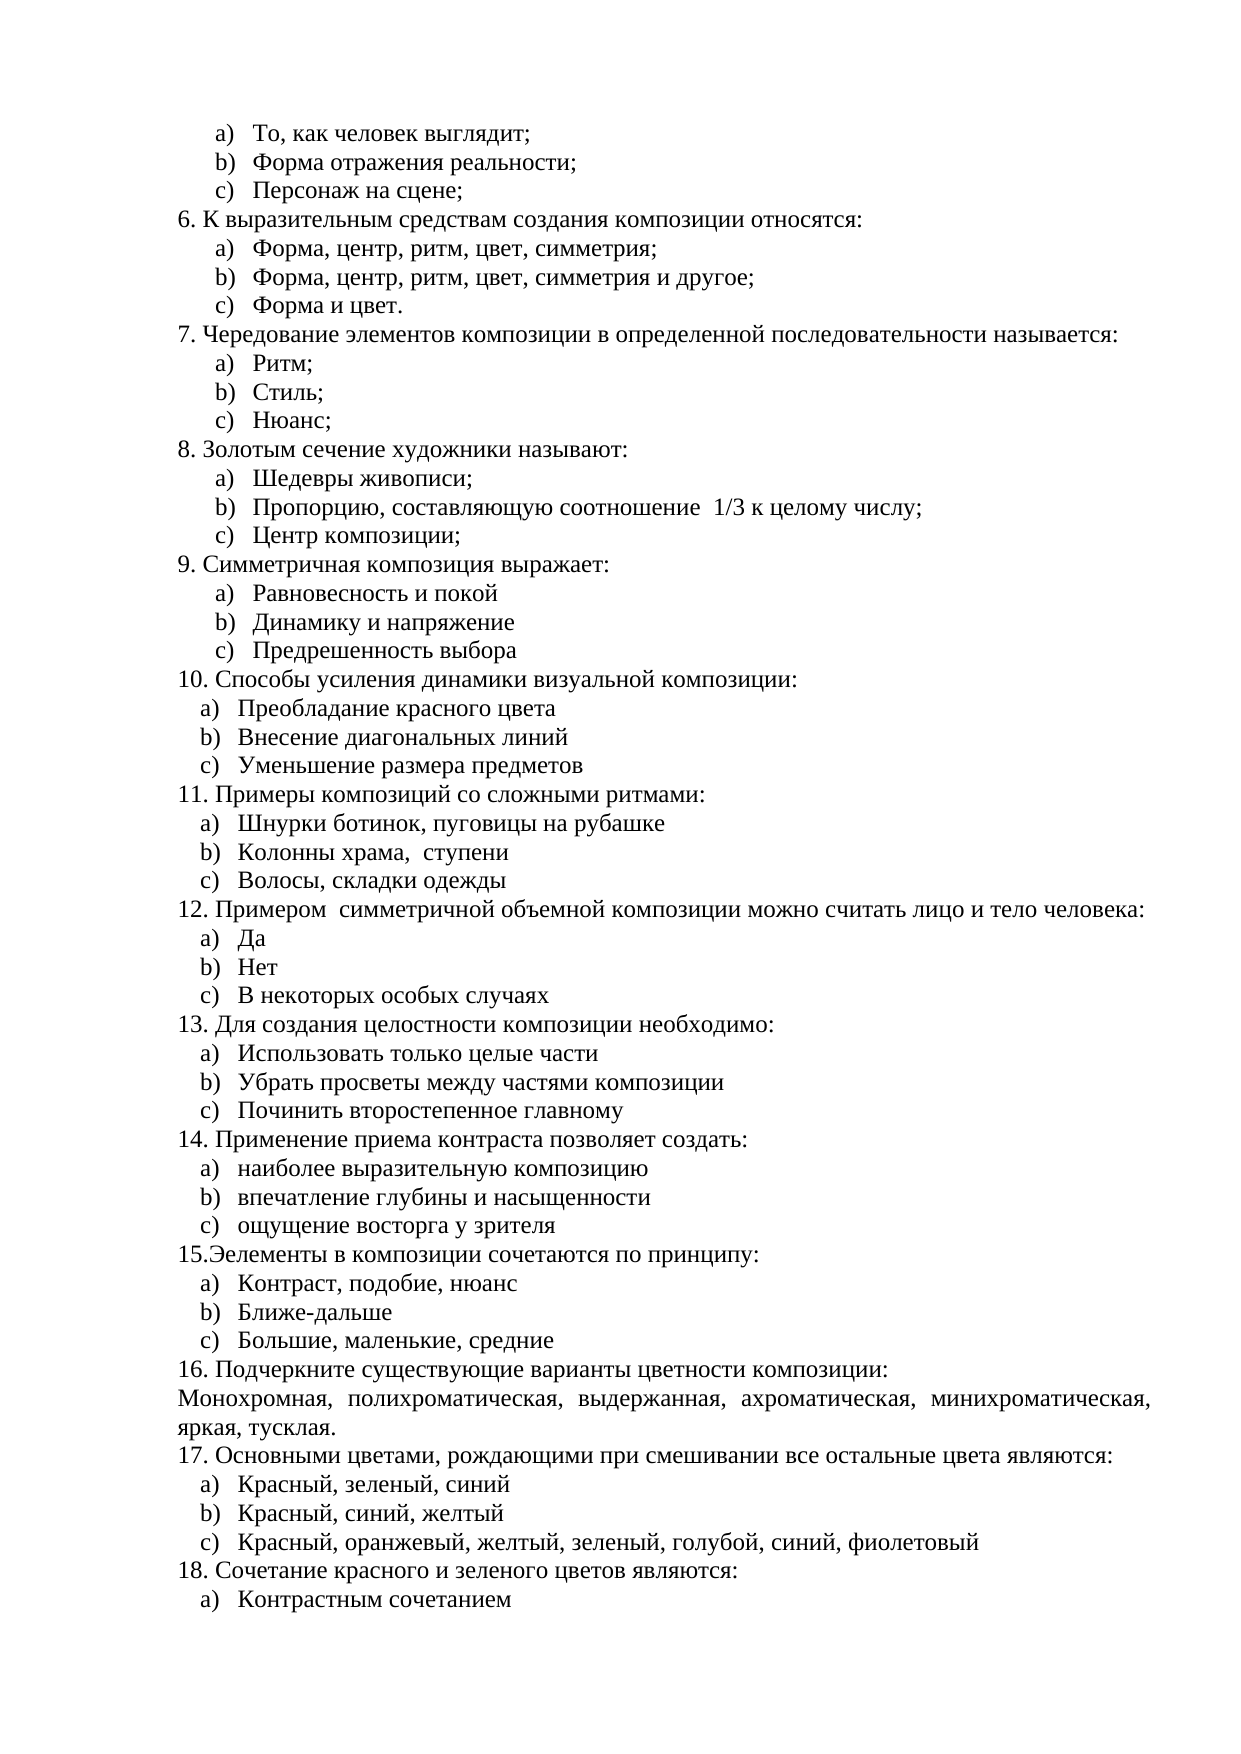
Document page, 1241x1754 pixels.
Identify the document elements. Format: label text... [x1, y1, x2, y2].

list Волосы, складки одежды [200, 866, 1152, 894]
list ощущение восторга у зрителя [200, 1211, 1152, 1239]
text 12. Примером симметричной объемной композиции можно считать лицо и тело человека: [177, 894, 1152, 923]
list Красный, зеленый, синий [200, 1469, 1152, 1498]
list Большие, маленькие, средние [200, 1326, 1152, 1354]
text 9. Симметричная композиция выражает: [177, 549, 1152, 578]
list впечатление глубины и насыщенности [200, 1182, 1152, 1211]
list Шедевры живописи; [215, 463, 1152, 492]
list Колонны храма, ступени [200, 837, 1152, 866]
list Пропорцию, составляющую соотношение 1/3 к целому числу; [215, 492, 1152, 521]
list Форма отражения реальности; [215, 147, 1152, 176]
list Форма, центр, ритм, цвет, симметрия и другое; [215, 262, 1152, 291]
text 14. Применение приема контраста позволяет создать: [177, 1124, 1152, 1153]
list Стиль; [215, 377, 1152, 406]
text 10. Способы усиления динамики визуальной композиции: [177, 664, 1152, 693]
list Преобладание красного цвета [200, 693, 1152, 722]
text 8. Золотым сечение художники называют: [177, 434, 1152, 463]
list В некоторых особых случаях [200, 981, 1152, 1009]
list Починить второстепенное главному [200, 1096, 1152, 1124]
list Красный, синий, желтый [200, 1498, 1152, 1527]
text 18. Сочетание красного и зеленого цветов являются: [177, 1556, 1152, 1584]
list Равновесность и покой [215, 578, 1152, 607]
list Использовать только целые части [200, 1038, 1152, 1067]
list Форма, центр, ритм, цвет, симметрия; [215, 233, 1152, 262]
text 17. Основными цветами, рождающими при смешивании все остальные цвета являются: [177, 1441, 1152, 1469]
text 11. Примеры композиций со сложными ритмами: [177, 779, 1152, 808]
list Динамику и напряжение [215, 607, 1152, 636]
text 15.Эелементы в композиции сочетаются по принципу: [177, 1239, 1152, 1268]
text 16. Подчеркните существующие варианты цветности композиции: [177, 1354, 1152, 1383]
list наиболее выразительную композицию [200, 1153, 1152, 1182]
list Внесение диагональных линий [200, 722, 1152, 751]
list Уменьшение размера предметов [200, 751, 1152, 779]
text 13. Для создания целостности композиции необходимо: [177, 1009, 1152, 1038]
list Ближе-дальше [200, 1297, 1152, 1326]
list Нюанс; [215, 406, 1152, 434]
list Форма и цвет. [215, 291, 1152, 319]
list Да [200, 923, 1152, 952]
list Шнурки ботинок, пуговицы на рубашке [200, 808, 1152, 837]
list То, как человек выглядит; [215, 118, 1152, 147]
list Ритм; [215, 348, 1152, 377]
list Контраст, подобие, нюанс [200, 1268, 1152, 1297]
list Центр композиции; [215, 521, 1152, 549]
list Контрастным сочетанием [200, 1584, 1152, 1613]
list Нет [200, 952, 1152, 981]
text Монохромная, полихроматическая, выдержанная, ахроматическая, минихроматическая, яркая, тусклая. [177, 1383, 1152, 1441]
list Персонаж на сцене; [215, 176, 1152, 204]
list Убрать просветы между частями композиции [200, 1067, 1152, 1096]
list Предрешенность выбора [215, 636, 1152, 664]
list Красный, оранжевый, желтый, зеленый, голубой, синий, фиолетовый [200, 1527, 1152, 1556]
text 7. Чередование элементов композиции в определенной последовательности называется: [177, 319, 1152, 348]
text 6. К выразительным средствам создания композиции относятся: [177, 204, 1152, 233]
